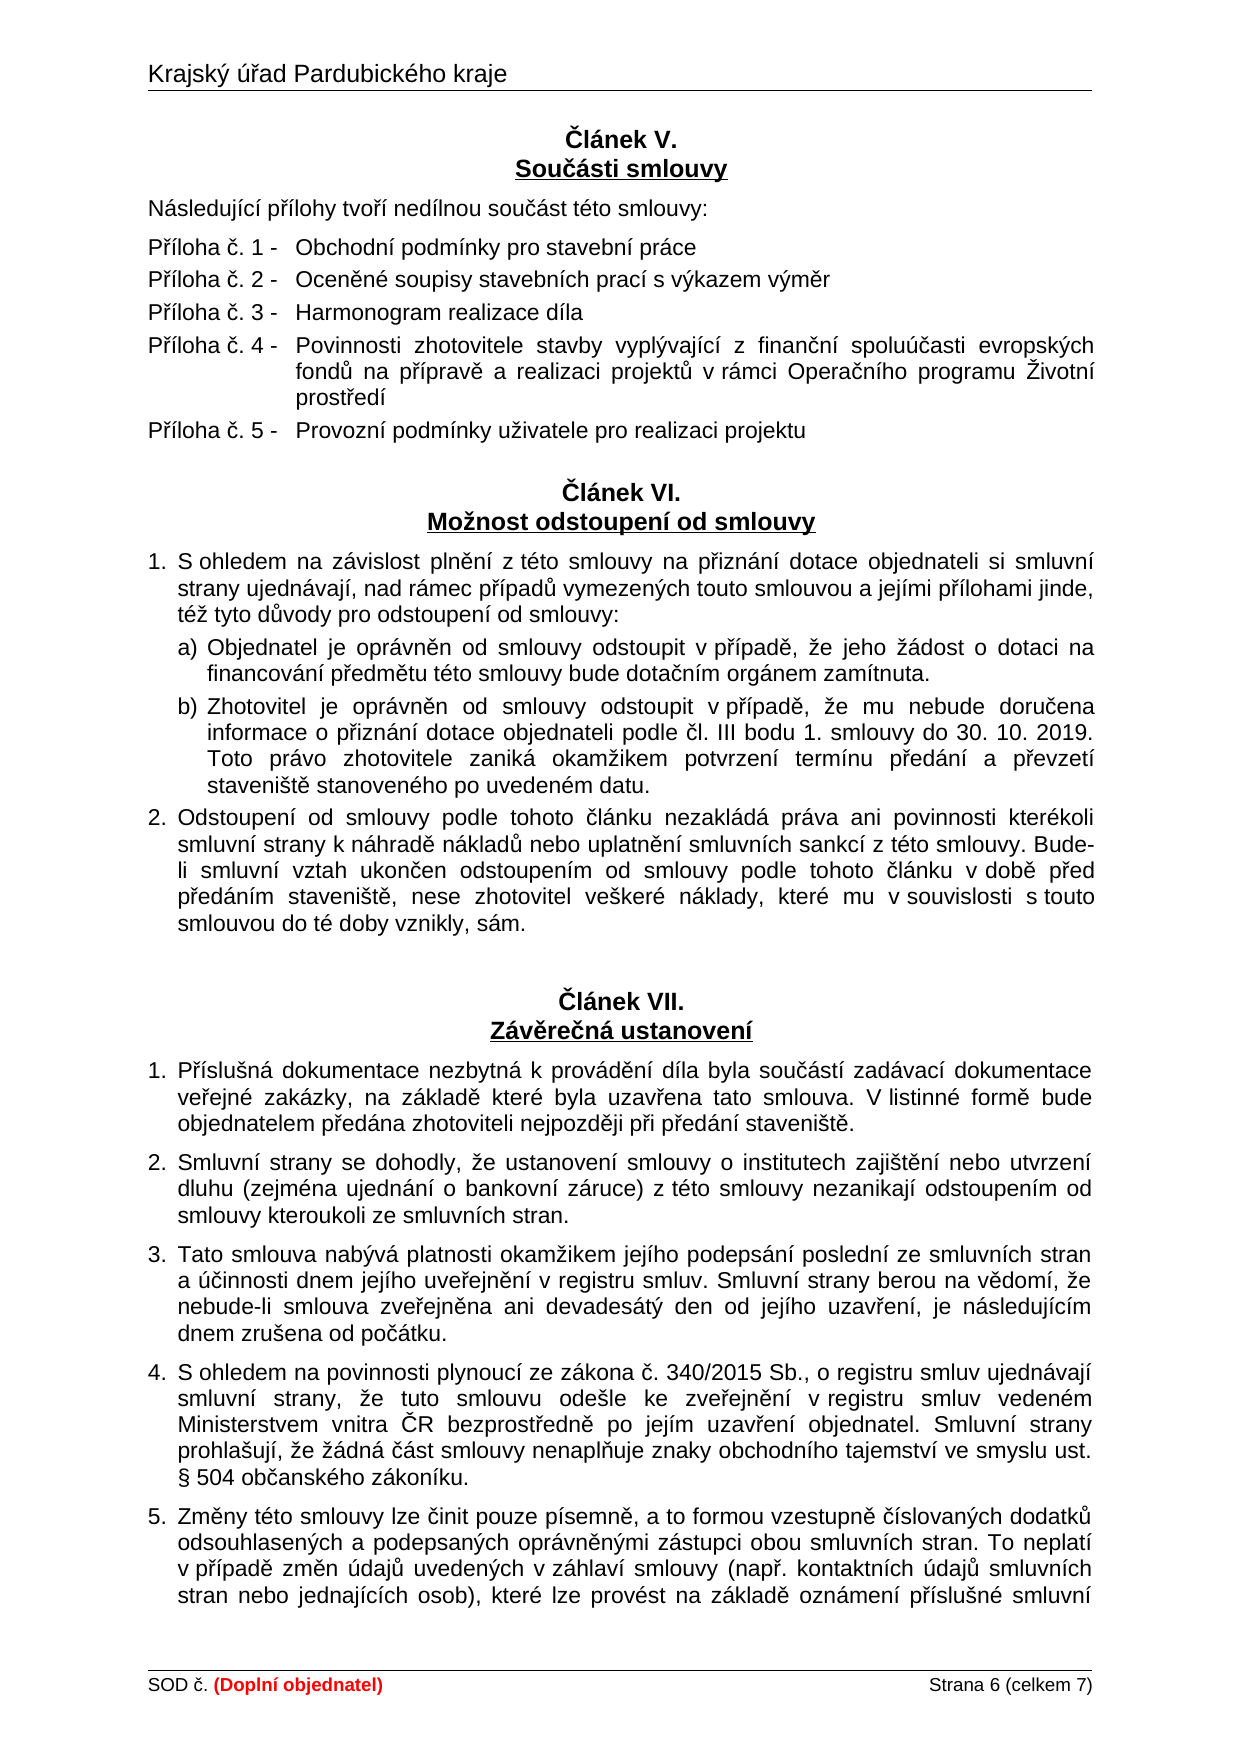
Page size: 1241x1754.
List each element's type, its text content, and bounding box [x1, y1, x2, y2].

text a) Objednatel je oprávněn od smlouvy odstoupit v případě, že jeho žádost o dotaci na financování předmětu této smlouvy bude dotačním orgánem zamítnuta. [177, 634, 1095, 686]
text 1. S ohledem na závislost plnění z této smlouvy na přiznání dotace objednateli si smluvní strany ujednávají, nad rámec případů vymezených touto smlouvou a jejími přílohami jinde, též tyto důvody pro odstoupení od smlouvy: [148, 548, 1095, 627]
list S ohledem na povinnosti plynoucí ze zákona č. 340/2015 Sb., o registru smluv ujednávají smluvní strany, že tuto smlouvu odešle ke zveřejnění v registru smluv vedeném Ministerstvem vnitra ČR bezprostředně po jejím uzavření objednatel. Smluvní strany prohlašují, že žádná část smlouvy nenaplňuje znaky obchodního tajemství ve smyslu ust. § 504 občanského zákoníku. [148, 1358, 1092, 1490]
text b) Zhotovitel je oprávněn od smlouvy odstoupit v případě, že mu nebude doručena informace o přiznání dotace objednateli podle čl. III bodu 1. smlouvy do 30. 10. 2019. Toto právo zhotovitele zaniká okamžikem potvrzení termínu předání a převzetí staveniště stanoveného po uvedeném datu. [177, 693, 1095, 798]
text Článek VII. [148, 987, 1095, 1016]
text Příloha č. 5 - Provozní podmínky uživatele pro realizaci projektu [148, 417, 1095, 443]
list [148, 1503, 1092, 1608]
text Příloha č. 2 - Oceněné soupisy stavebních prací s výkazem výměr [148, 266, 1095, 293]
text Následující přílohy tvoří nedílnou součást této smlouvy: [148, 195, 1095, 221]
text Závěrečná ustanovení [148, 1016, 1095, 1045]
text 2. Odstoupení od smlouvy podle tohoto článku nezakládá práva ani povinnosti kterékoli smluvní strany k náhradě nákladů nebo uplatnění smluvních sankcí z této smlouvy. Bude-li smluvní vztah ukončen odstoupením od smlouvy podle tohoto článku v době před předáním staveniště, nese zhotovitel veškeré náklady, které mu v souvislosti s touto smlouvou do té doby vznikly, sám. [148, 804, 1095, 936]
text Příloha č. 3 - Harmonogram realizace díla [148, 299, 1095, 325]
text Příloha č. 4 - Povinnosti zhotovitele stavby vyplývající z finanční spoluúčasti evropských fondů na přípravě a realizaci projektů v rámci Operačního programu Životní prostředí [148, 332, 1095, 411]
list Příslušná dokumentace nezbytná k provádění díla byla součástí zadávací dokumentace veřejné zakázky, na základě které byla uzavřena tato smlouva. V listinné formě bude objednatelem předána zhotoviteli nejpozději při předání staveniště. [148, 1057, 1092, 1136]
text Příloha č. 1 - Obchodní podmínky pro stavební práce [148, 234, 1095, 260]
list Smluvní strany se dohodly, že ustanovení smlouvy o institutech zajištění nebo utvrzení dluhu (zejména ujednání o bankovní záruce) z této smlouvy nezanikají odstoupením od smlouvy kteroukoli ze smluvních stran. [148, 1149, 1092, 1228]
text Článek V. [148, 125, 1095, 154]
text Součásti smlouvy [148, 154, 1095, 182]
text Článek VI. [148, 478, 1095, 507]
list Tato smlouva nabývá platnosti okamžikem jejího podepsání poslední ze smluvních stran a účinnosti dnem jejího uveřejnění v registru smluv. Smluvní strany berou na vědomí, že nebude-li smlouva zveřejněna ani devadesátý den od jejího uzavření, je následujícím dnem zrušena od počátku. [148, 1241, 1092, 1346]
text Možnost odstoupení od smlouvy [148, 507, 1095, 536]
